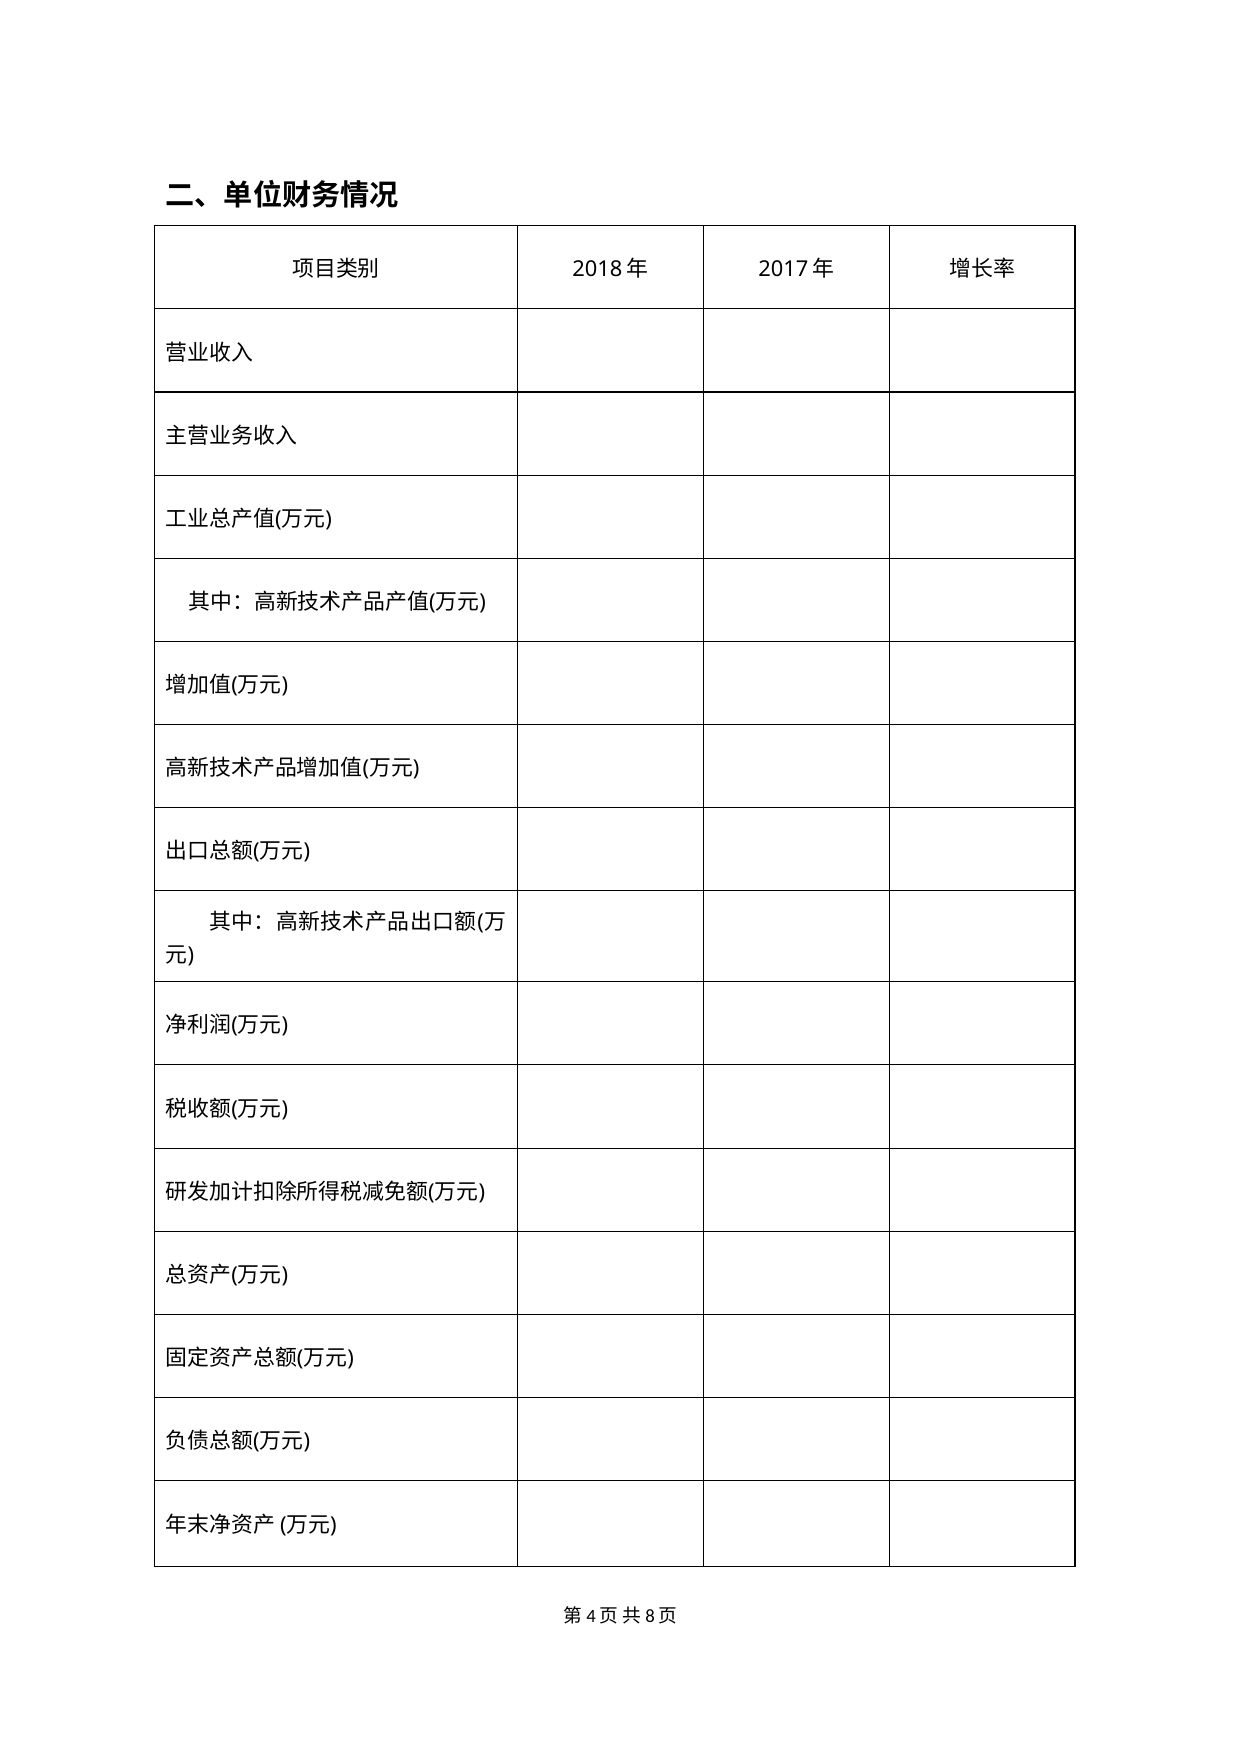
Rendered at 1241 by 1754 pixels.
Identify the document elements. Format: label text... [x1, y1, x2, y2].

table_cell [704, 1481, 889, 1566]
table_cell [704, 559, 889, 641]
table_cell [890, 725, 1074, 807]
table_cell [704, 808, 889, 890]
table_cell [704, 309, 889, 391]
table_cell [518, 725, 703, 807]
table_cell 出口总额(万元) [155, 808, 517, 890]
table_cell [518, 559, 703, 641]
table_cell [518, 891, 703, 981]
table_cell 高新技术产品增加值(万元) [155, 725, 517, 807]
table_header 项目类别 [155, 226, 517, 308]
table_cell 增加值(万元) [155, 642, 517, 724]
table_cell [518, 1398, 703, 1480]
table_cell [704, 725, 889, 807]
table_cell [704, 1398, 889, 1480]
table_cell 工业总产值(万元) [155, 476, 517, 558]
table_cell [704, 393, 889, 474]
table_cell 税收额(万元) [155, 1065, 517, 1147]
table_cell [890, 808, 1074, 890]
table_cell [518, 982, 703, 1064]
table_header 增长率 [890, 226, 1074, 308]
table_cell [518, 476, 703, 558]
table_cell [890, 1232, 1074, 1314]
table_cell [890, 476, 1074, 558]
table_cell 研发加计扣除所得税减免额(万元) [155, 1149, 517, 1231]
table_cell [890, 1149, 1074, 1231]
table_cell [518, 1065, 703, 1147]
table_cell [890, 642, 1074, 724]
table_cell [890, 1481, 1074, 1566]
table_cell 其中：高新技术产品出口额(万元) [155, 891, 517, 981]
table_cell [518, 1481, 703, 1566]
table_cell 年末净资产 (万元) [155, 1481, 517, 1566]
table_cell [890, 982, 1074, 1064]
text 二、单位财务情况 [165, 160, 1075, 225]
table_cell [890, 309, 1074, 391]
table_cell [518, 1232, 703, 1314]
table_cell [890, 559, 1074, 641]
table_cell [704, 1065, 889, 1147]
table_cell [518, 808, 703, 890]
table_cell [890, 891, 1074, 981]
table_cell 固定资产总额(万元) [155, 1315, 517, 1397]
table_header 2018年 [518, 226, 703, 308]
table_cell [518, 393, 703, 474]
table_cell 其中：高新技术产品产值(万元) [155, 559, 517, 641]
table_cell 营业收入 [155, 309, 517, 391]
table_cell [704, 891, 889, 981]
table_header 2017年 [704, 226, 889, 308]
table_cell [890, 393, 1074, 474]
table_cell [704, 642, 889, 724]
table_cell [518, 1315, 703, 1397]
table_cell [518, 309, 703, 391]
table_cell [890, 1398, 1074, 1480]
table_cell 总资产(万元) [155, 1232, 517, 1314]
table_cell 净利润(万元) [155, 982, 517, 1064]
table_cell [704, 1232, 889, 1314]
table_cell [890, 1315, 1074, 1397]
table_cell [704, 982, 889, 1064]
table_cell [518, 642, 703, 724]
table_cell [704, 1149, 889, 1231]
table_cell [518, 1149, 703, 1231]
table_cell 主营业务收入 [155, 393, 517, 474]
table_cell [704, 476, 889, 558]
table_cell [890, 1065, 1074, 1147]
table_cell 负债总额(万元) [155, 1398, 517, 1480]
table_cell [704, 1315, 889, 1397]
